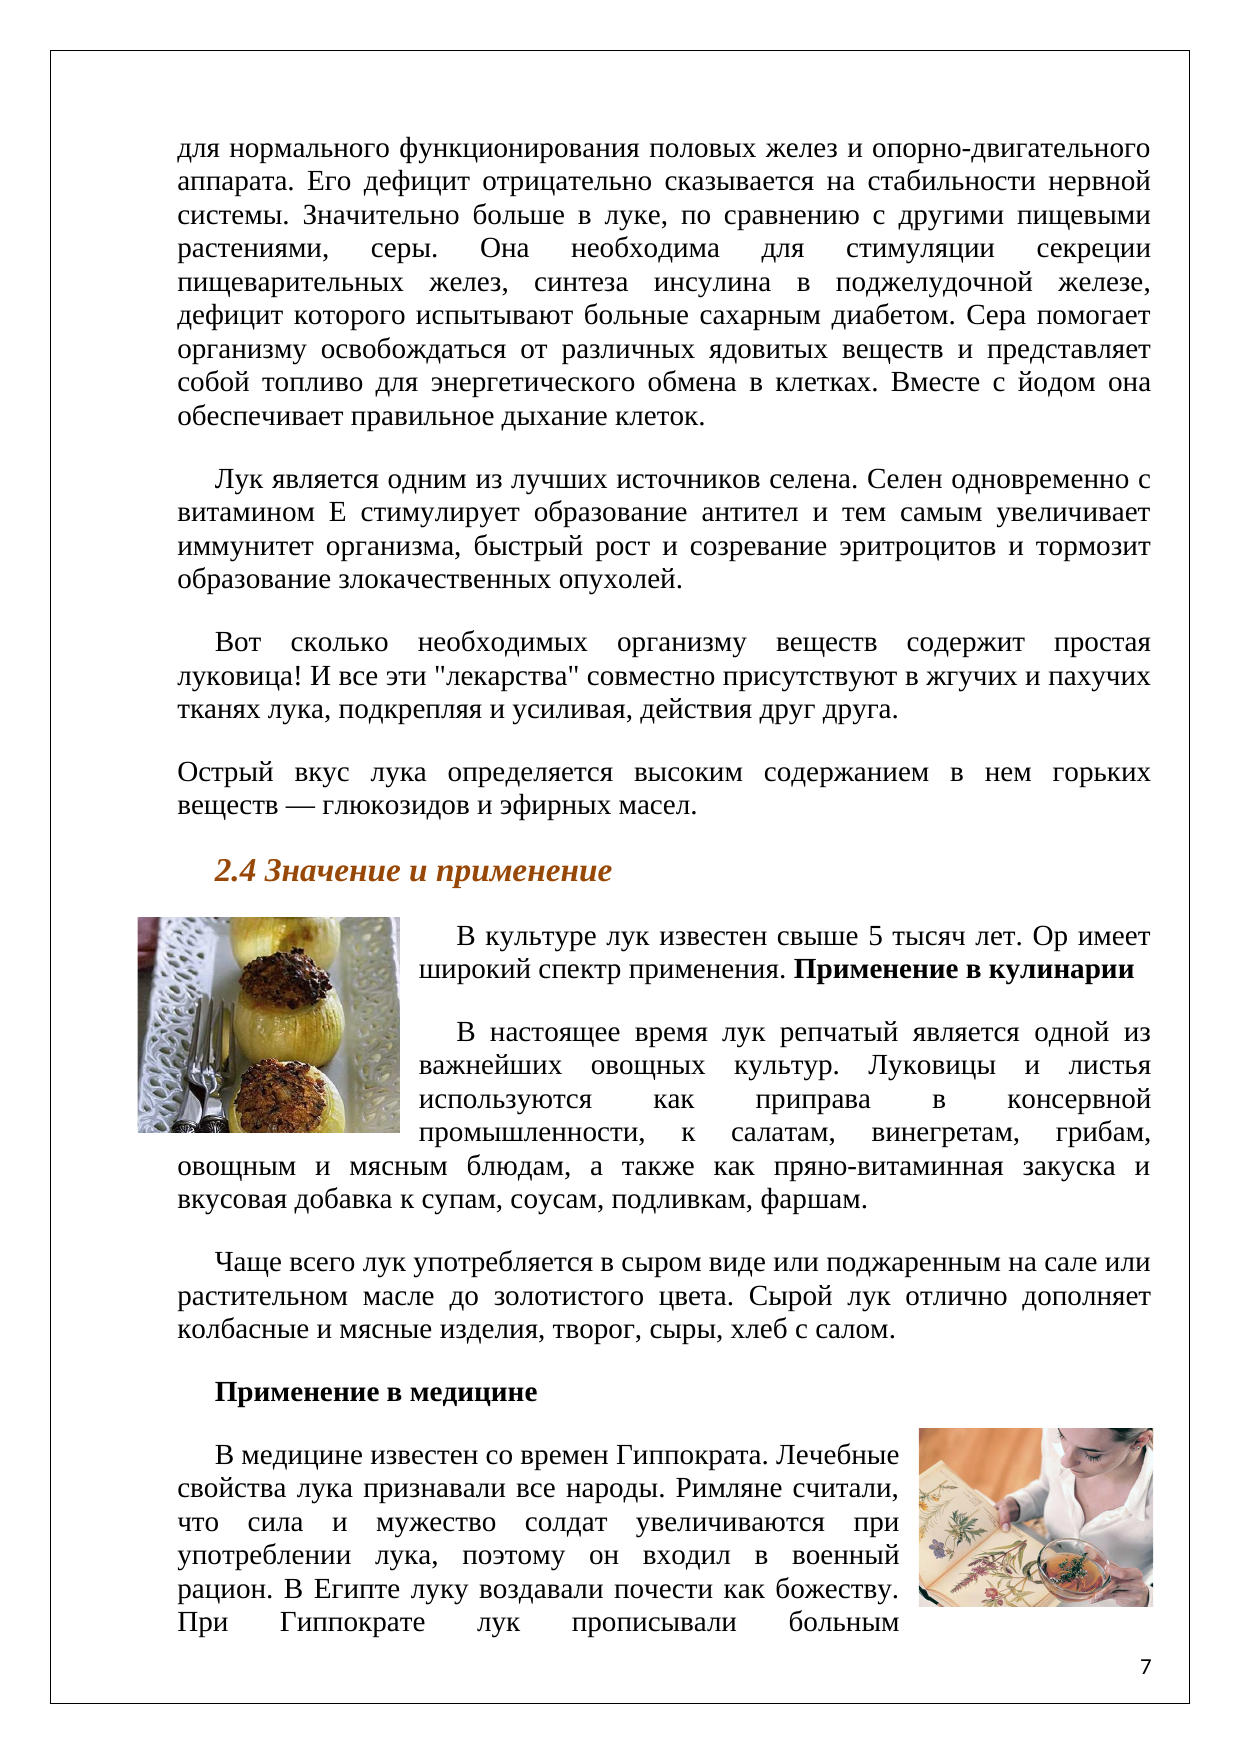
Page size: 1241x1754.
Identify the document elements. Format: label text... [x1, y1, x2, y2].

text 2.4 Значение и применение [177, 917, 1152, 956]
text В культуре лук известен свыше 5 тысяч лет. Ор имеет широкий спектр применения. Применение в кулинарии [400, 985, 1152, 1052]
text В настоящее время лук репчатый является одной из важнейших овощных культур. Луковицы и листья используются как приправа в консервной промышленности, к салатам, винегретам, грибам, овощным и мясным блюдам, а также как пряно-витаминная закуска и вкусовая добавка к супам, соусам, подливкам, фаршам. [177, 1081, 1152, 1282]
text Острый вкус лука определяется высоким содержанием в нем горьких веществ — глюкозидов и эфирных масел. [177, 821, 1152, 888]
text Применение в медицине [177, 1441, 1152, 1475]
picture [137, 984, 400, 1200]
text Чаще всего лук употребляется в сыром виде или поджаренным на сале или растительном масле до золотистого цвета. Сырой лук отлично дополняет колбасные и мясные изделия, творог, сыры, хлеб с салом. [177, 1311, 1152, 1412]
picture [918, 1495, 1154, 1674]
text Лук также богат марганцем, которому принадлежит важная роль в поддержании жизнедеятельности любой живой клетки. Марганец необходим для нормального функционирования половых желез и опорно-двигательного аппарата. Его дефицит отрицательно сказывается на стабильности нервной системы. Значительно больше в луке, по сравнению с другими пищевыми растениями, серы. Она необходима для стимуляции секреции пищеварительных желез, синтеза инсулина в поджелудочной железе, дефицит которого испытывают больные сахарным диабетом. Сера помогает организму освобождаться от различных ядовитых веществ и представляет собой топливо для энергетического обмена в клетках. Вместе с йодом она обеспечивает правильное дыхание клеток. [177, 130, 1152, 499]
text Лук является одним из лучших источников селена. Селен одновременно с витамином Е стимулирует образование антител и тем самым увеличивает иммунитет организма, быстрый рост и созревание эритроцитов и тормозит образование злокачественных опухолей. [177, 528, 1152, 662]
text Вот сколько необходимых организму веществ содержит простая луковица! И все эти "лекарства" совместно присутствуют в жгучих и пахучих тканях лука, подкрепляя и усиливая, действия друг друга. [177, 691, 1152, 792]
